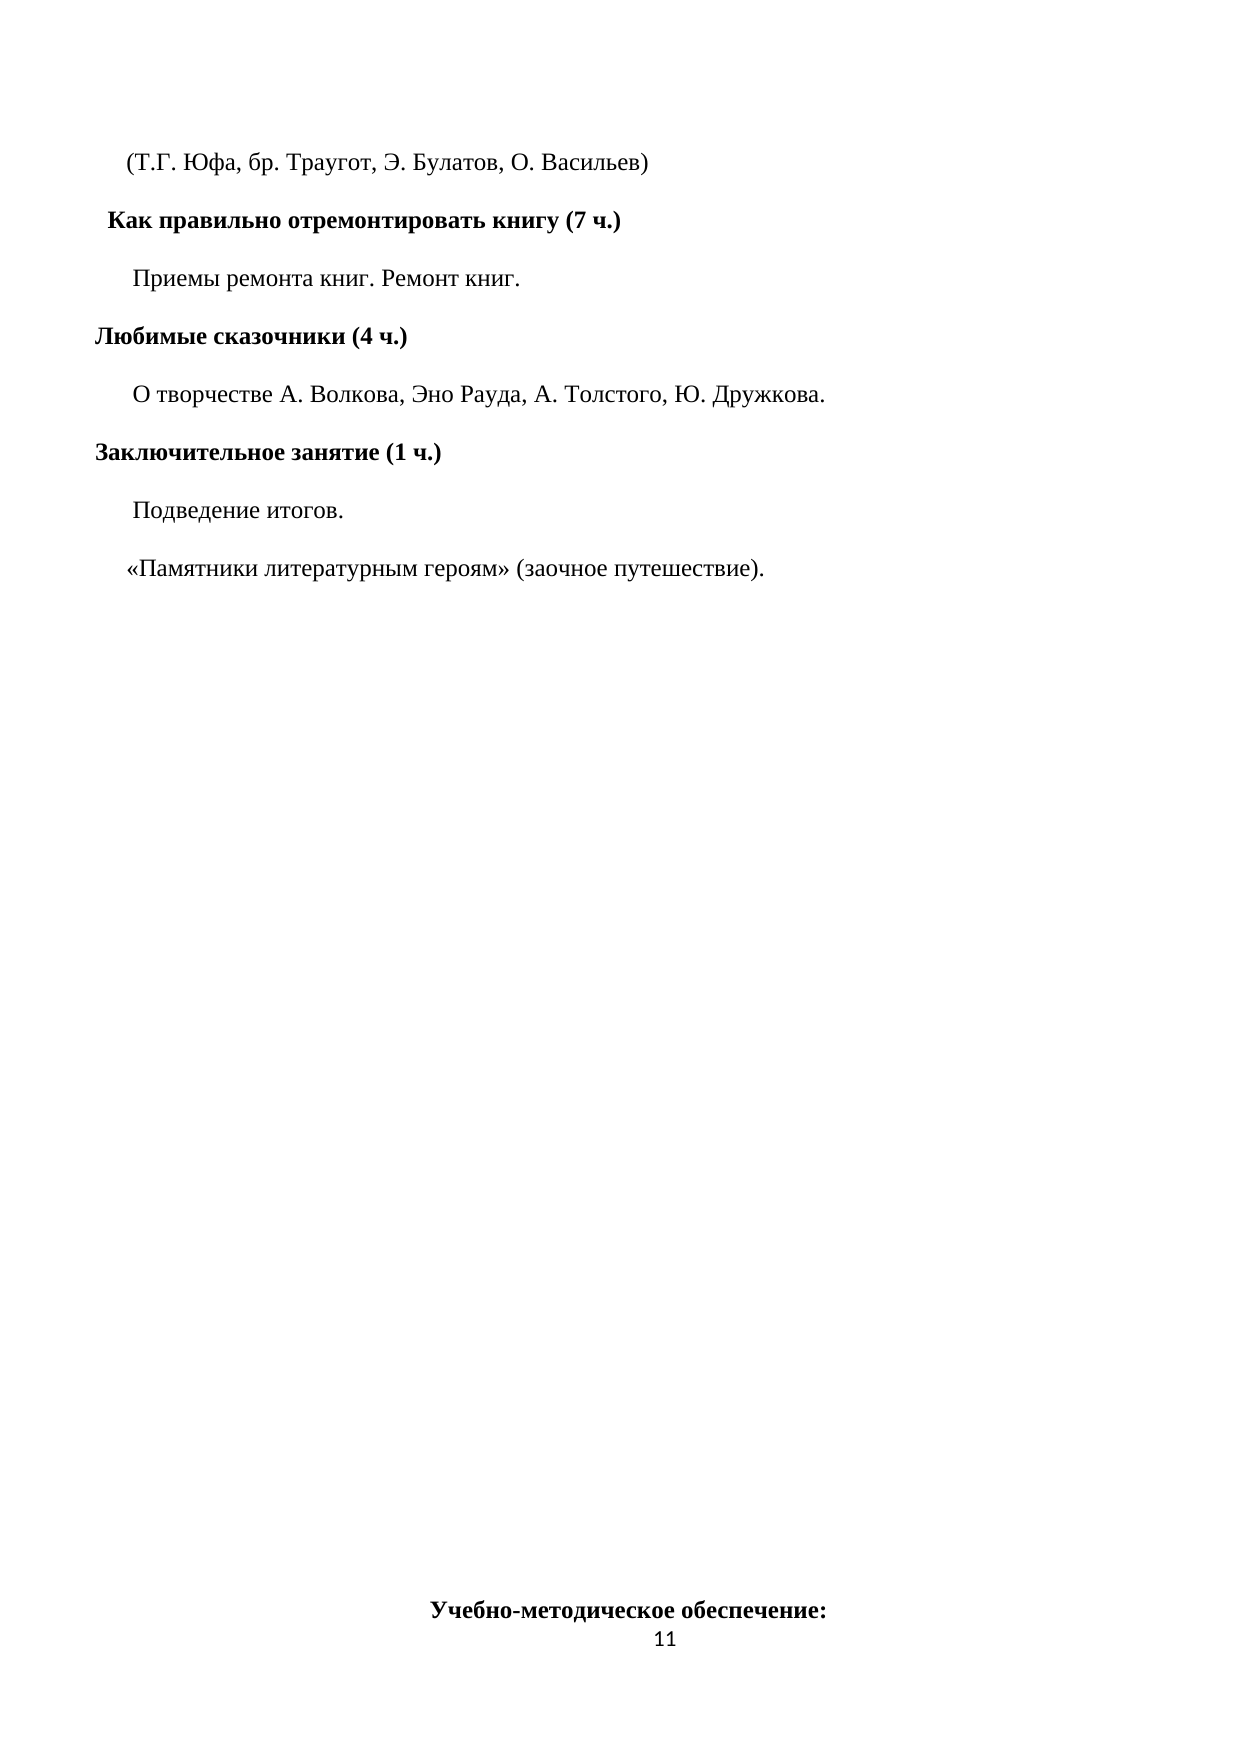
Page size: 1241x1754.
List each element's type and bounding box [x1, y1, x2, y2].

table_header [84, 118, 1173, 1624]
